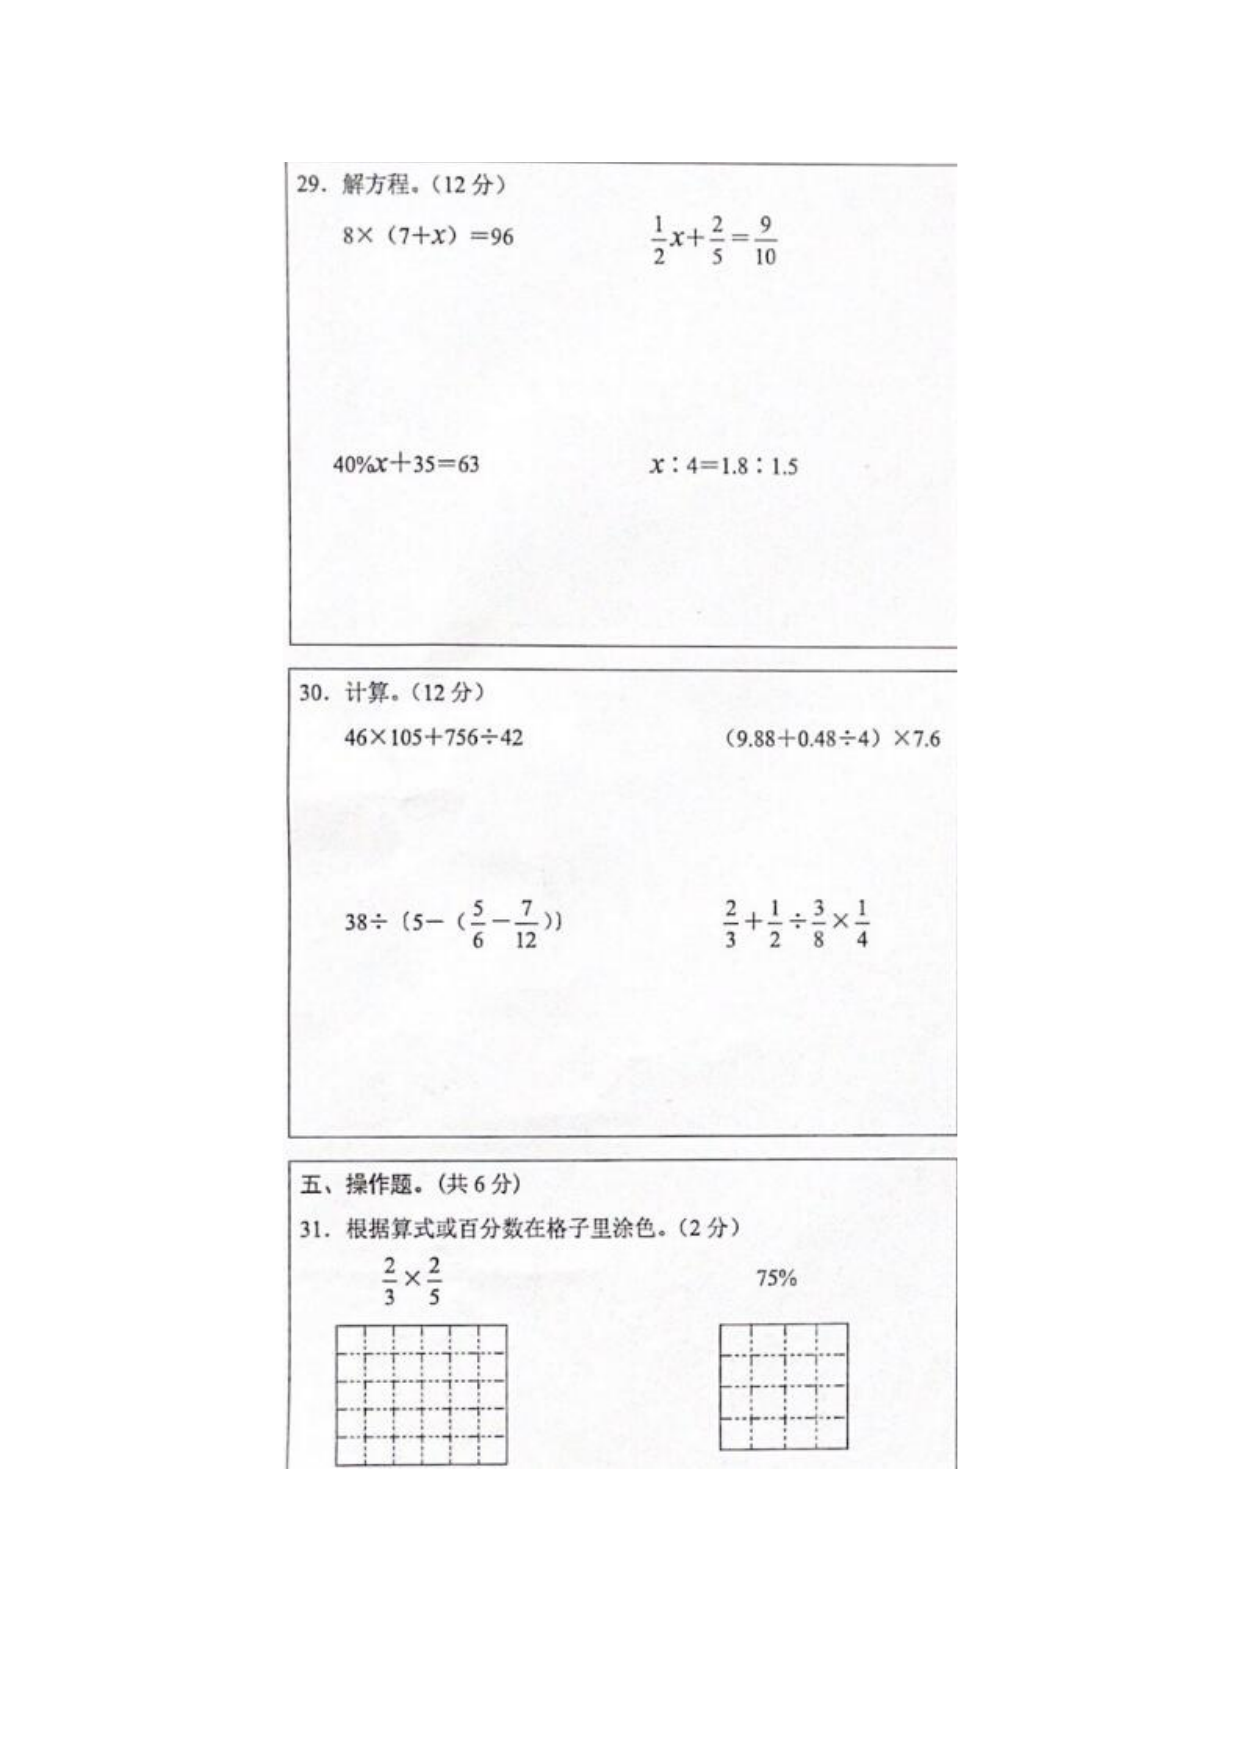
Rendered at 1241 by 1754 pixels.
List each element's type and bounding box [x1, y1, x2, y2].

picture [282, 162, 958, 1469]
